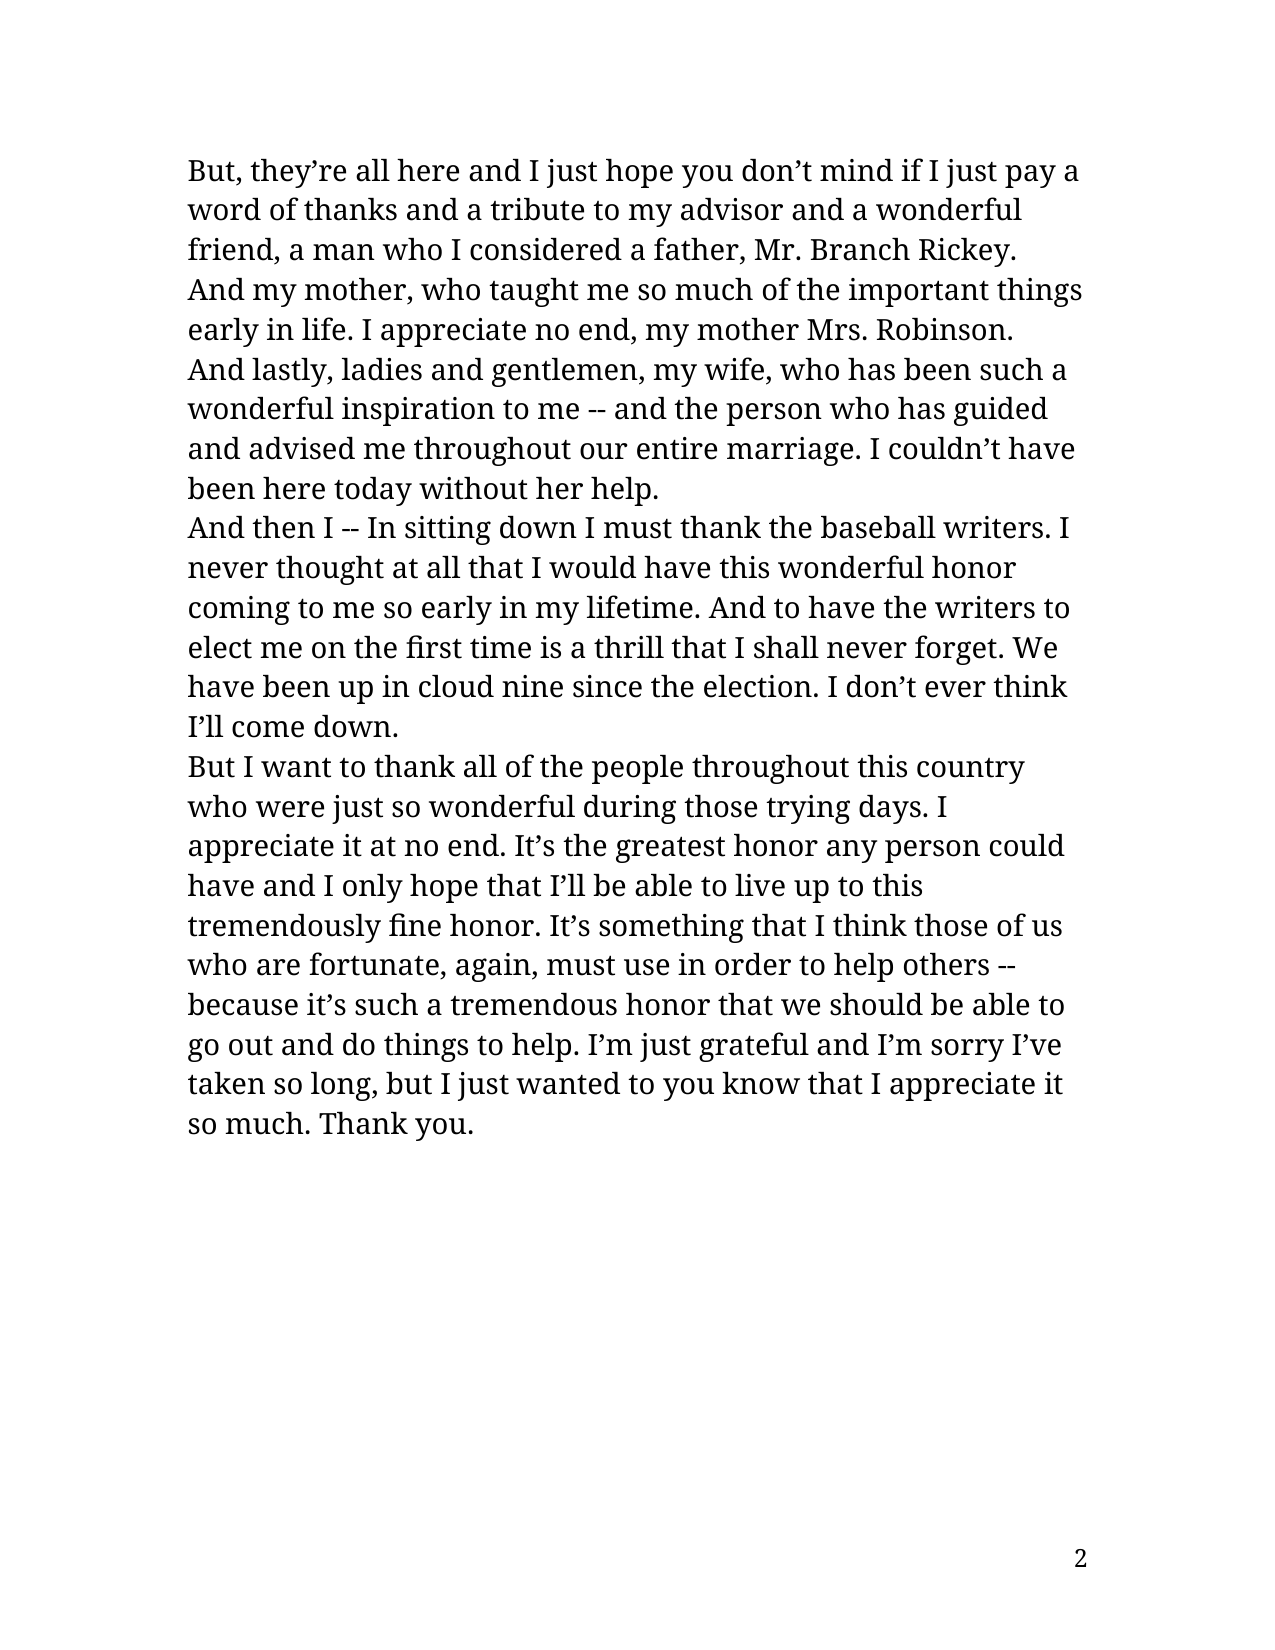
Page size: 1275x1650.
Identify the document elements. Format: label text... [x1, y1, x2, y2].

text But I want to thank all of the people throughout this country who were just so wonderful during those trying days. I appreciate it at no end. It’s the greatest honor any person could have and I only hope that I’ll be able to live up to this tremendously fine honor. It’s something that I think those of us who are fortunate, again, must use in order to help others -- because it’s such a tremendous honor that we should be able to go out and do things to help. I’m just grateful and I’m sorry I’ve taken so long, but I just wanted to you know that I appreciate it so much. Thank you. [187, 746, 1087, 1143]
text And then I -- In sitting down I must thank the baseball writers. I never thought at all that I would have this wonderful honor coming to me so early in my lifetime. And to have the writers to elect me on the first time is a thrill that I shall never forget. We have been up in cloud nine since the election. I don’t ever think I’ll come down. [187, 508, 1087, 746]
text And lastly, ladies and gentlemen, my wife, who has been such a wonderful inspiration to me -- and the person who has guided and advised me throughout our entire marriage. I couldn’t have been here today without her help. [187, 349, 1087, 508]
